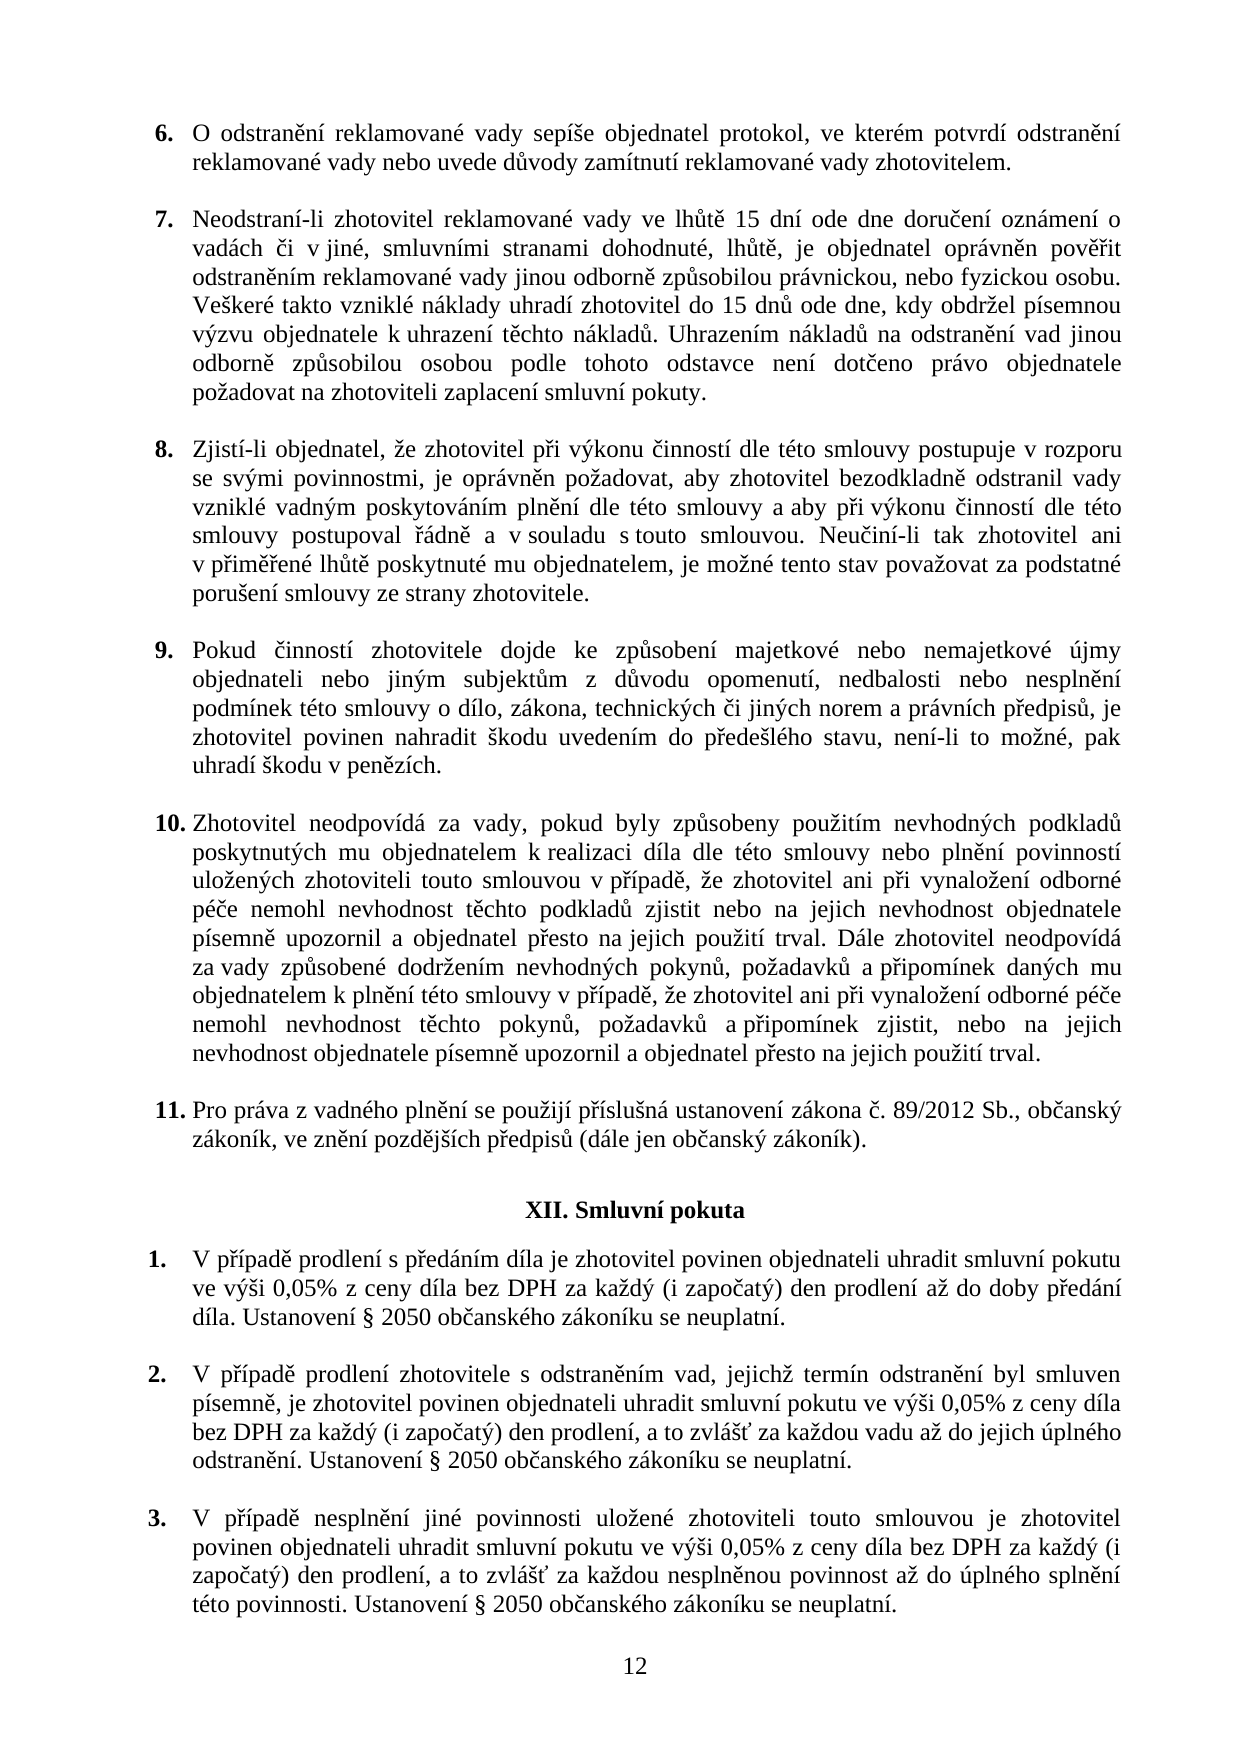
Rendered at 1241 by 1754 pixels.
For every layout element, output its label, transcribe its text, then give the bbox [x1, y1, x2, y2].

list V případě prodlení s předáním díla je zhotovitel povinen objednateli uhradit smluvní pokutu ve výši 0,05% z ceny díla bez DPH za každý (i započatý) den prodlení až do doby předání díla. Ustanovení § 2050 občanského zákoníku se neuplatní. [148, 1244, 1122, 1331]
list O odstranění reklamované vady sepíše objednatel protokol, ve kterém potvrdí odstranění reklamované vady nebo uvede důvody zamítnutí reklamované vady zhotovitelem. [154, 118, 1122, 176]
list Pro práva z vadného plnění se použijí příslušná ustanovení zákona č. 89/2012 Sb., občanský zákoník, ve znění pozdějších předpisů (dále jen občanský zákoník). [154, 1096, 1122, 1153]
list Zhotovitel neodpovídá za vady, pokud byly způsobeny použitím nevhodných podkladů poskytnutých mu objednatelem k realizaci díla dle této smlouvy nebo plnění povinností uložených zhotoviteli touto smlouvou v případě, že zhotovitel ani při vynaložení odborné péče nemohl nevhodnost těchto podkladů zjistit nebo na jejich nevhodnost objednatele písemně upozornil a objednatel přesto na jejich použití trval. Dále zhotovitel neodpovídá za vady způsobené dodržením nevhodných pokynů, požadavků a připomínek daných mu objednatelem k plnění této smlouvy v případě, že zhotovitel ani při vynaložení odborné péče nemohl nevhodnost těchto pokynů, požadavků a připomínek zjistit, nebo na jejich nevhodnost objednatele písemně upozornil a objednatel přesto na jejich použití trval. [154, 808, 1122, 1067]
list Neodstraní-li zhotovitel reklamované vady ve lhůtě 15 dní ode dne doručení oznámení o vadách či v jiné, smluvními stranami dohodnuté, lhůtě, je objednatel oprávněn pověřit odstraněním reklamované vady jinou odborně způsobilou právnickou, nebo fyzickou osobu. Veškeré takto vzniklé náklady uhradí zhotovitel do 15 dnů ode dne, kdy obdržel písemnou výzvu objednatele k uhrazení těchto nákladů. Uhrazením nákladů na odstranění vad jinou odborně způsobilou osobou podle tohoto odstavce není dotčeno právo objednatele požadovat na zhotoviteli zaplacení smluvní pokuty. [154, 204, 1122, 406]
list Zjistí-li objednatel, že zhotovitel při výkonu činností dle této smlouvy postupuje v rozporu se svými povinnostmi, je oprávněn požadovat, aby zhotovitel bezodkladně odstranil vady vzniklé vadným poskytováním plnění dle této smlouvy a aby při výkonu činností dle této smlouvy postupoval řádně a v souladu s touto smlouvou. Neučiní-li tak zhotovitel ani v přiměřené lhůtě poskytnuté mu objednatelem, je možné tento stav považovat za podstatné porušení smlouvy ze strany zhotovitele. [154, 434, 1122, 607]
list V případě nesplnění jiné povinnosti uložené zhotoviteli touto smlouvou je zhotovitel povinen objednateli uhradit smluvní pokutu ve výši 0,05% z ceny díla bez DPH za každý (i započatý) den prodlení, a to zvlášť za každou nesplněnou povinnost až do úplného splnění této povinnosti. Ustanovení § 2050 občanského zákoníku se neuplatní. [148, 1503, 1122, 1618]
list Pokud činností zhotovitele dojde ke způsobení majetkové nebo nemajetkové újmy objednateli nebo jiným subjektům z důvodu opomenutí, nedbalosti nebo nesplnění podmínek této smlouvy o dílo, zákona, technických či jiných norem a právních předpisů, je zhotovitel povinen nahradit škodu uvedením do předešlého stavu, není-li to možné, pak uhradí škodu v penězích. [154, 636, 1122, 779]
subtitle Smluvní pokuta [148, 1195, 1122, 1223]
list V případě prodlení zhotovitele s odstraněním vad, jejichž termín odstranění byl smluven písemně, je zhotovitel povinen objednateli uhradit smluvní pokutu ve výši 0,05% z ceny díla bez DPH za každý (i započatý) den prodlení, a to zvlášť za každou vadu až do jejich úplného odstranění. Ustanovení § 2050 občanského zákoníku se neuplatní. [148, 1359, 1122, 1474]
